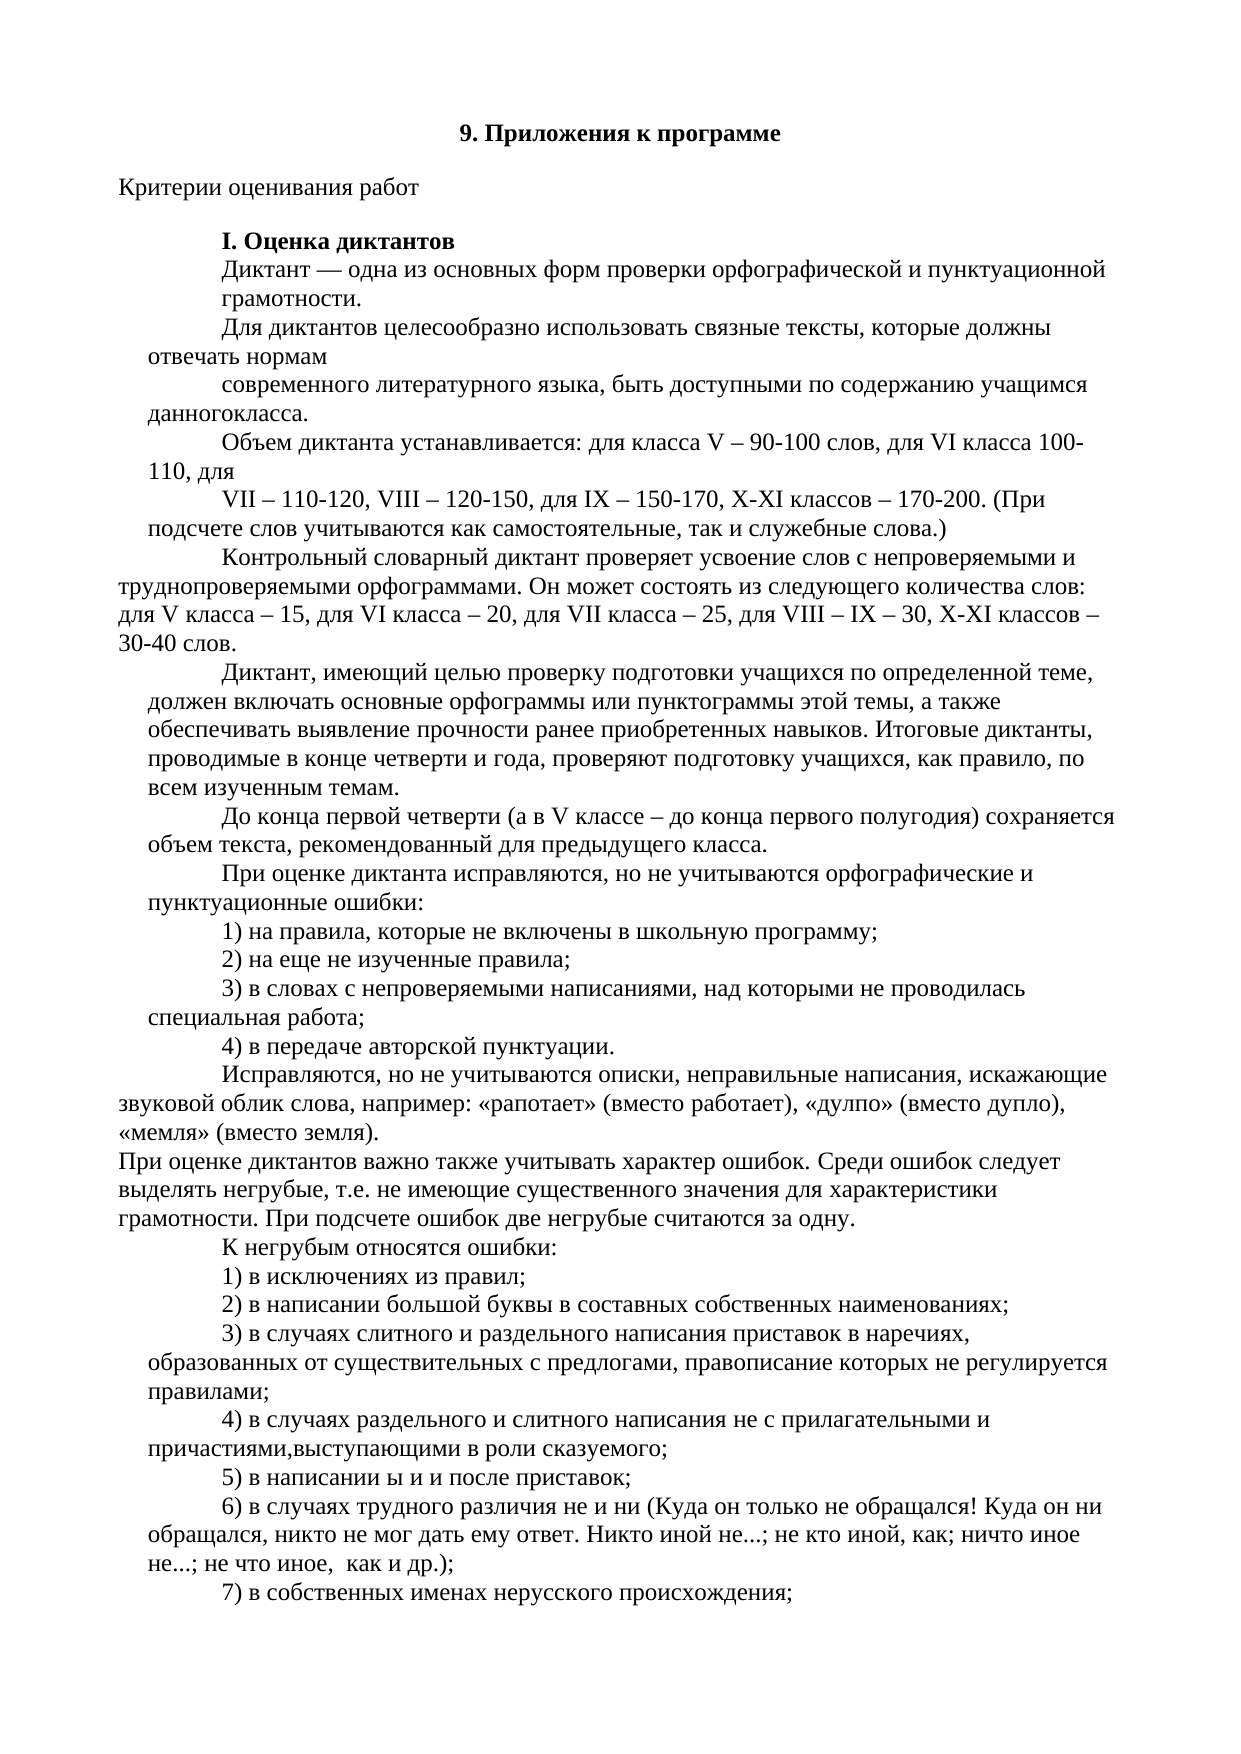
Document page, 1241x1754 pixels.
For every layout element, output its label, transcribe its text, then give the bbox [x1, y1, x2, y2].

text 4) в передаче авторской пунктуации. [148, 1031, 1122, 1059]
text 5) в написании ы и и после приставок; [148, 1462, 1122, 1491]
text 3) в случаях слитного и раздельного написания приставок в наречиях, образованных от существительных с предлогами, правописание которых не регулируется правилами; [148, 1318, 1122, 1404]
text Исправляются, но не учитываются описки, неправильные написания, искажающие [148, 1059, 1122, 1088]
text Объем диктанта устанавливается: для класса V – 90-100 слов, для VI класса 100-110, для [148, 427, 1122, 484]
text Контрольный словарный диктант проверяет усвоение слов с непроверяемыми и [148, 542, 1122, 571]
text VII – 110-120, VIII – 120-150, для IX – 150-170, X-XI классов – 170-200. (При подсчете слов учитываются как самостоятельные, так и служебные слова.) [148, 484, 1122, 542]
text 2) в написании большой буквы в составных собственных наименованиях; [148, 1289, 1122, 1318]
text 2) на еще не изученные правила; [148, 944, 1122, 973]
text грамотности. [148, 283, 1122, 312]
text 1) в исключениях из правил; [148, 1261, 1122, 1289]
text 7) в собственных именах нерусского происхождения; [148, 1577, 1122, 1606]
text 6) в случаях трудного различия не и ни (Куда он только не обращался! Куда он ни обращался, никто не мог дать ему ответ. Никто иной не...; не кто иной, как; ничто иное не...; не что иное, как и др.); [148, 1491, 1122, 1577]
text Для диктантов целесообразно использовать связные тексты, которые должны отвечать нормам [148, 312, 1122, 369]
text 1) на правила, которые не включены в школьную программу; [148, 916, 1122, 944]
text современного литературного языка, быть доступными по содержанию учащимся данногокласса. [148, 369, 1122, 427]
text I. Оценка диктантов [148, 226, 1122, 254]
text К негрубым относятся ошибки: [148, 1232, 1122, 1261]
text Критерии оценивания работ [118, 172, 1122, 201]
text При оценке диктанта исправляются, но не учитываются орфографические и пунктуационные ошибки: [148, 858, 1122, 916]
text До конца первой четверти (а в V классе – до конца первого полугодия) сохраняется объем текста, рекомендованный для предыдущего класса. [148, 801, 1122, 858]
text звуковой облик слова, например: «рапотает» (вместо работает), «дулпо» (вместо дупло), [118, 1088, 1122, 1117]
text 3) в словах с непроверяемыми написаниями, над которыми не проводилась специальная работа; [148, 973, 1122, 1031]
text 9. Приложения к программе [118, 118, 1122, 147]
text 4) в случаях раздельного и слитного написания не с прилагательными и причастиями,выступающими в роли сказуемого; [148, 1404, 1122, 1462]
text труднопроверяемыми орфограммами. Он может состоять из следующего количества слов: для V класса – 15, для VI класса – 20, для VII класса – 25, для VIII – IX – 30, X-XI классов – 30-40 слов. [118, 571, 1122, 657]
text «мемля» (вместо земля). [118, 1117, 1122, 1146]
text Диктант, имеющий целью проверку подготовки учащихся по определенной теме, должен включать основные орфограммы или пунктограммы этой темы, а также обеспечивать выявление прочности ранее приобретенных навыков. Итоговые диктанты, проводимые в конце четверти и года, проверяют подготовку учащихся, как правило, по всем изученным темам. [148, 657, 1122, 801]
text Диктант — одна из основных форм проверки орфографической и пунктуационной [148, 254, 1122, 283]
text При оценке диктантов важно также учитывать характер ошибок. Среди ошибок следует выделять негрубые, т.е. не имеющие существенного значения для характеристики грамотности. При подсчете ошибок две негрубые считаются за одну. [118, 1146, 1122, 1232]
